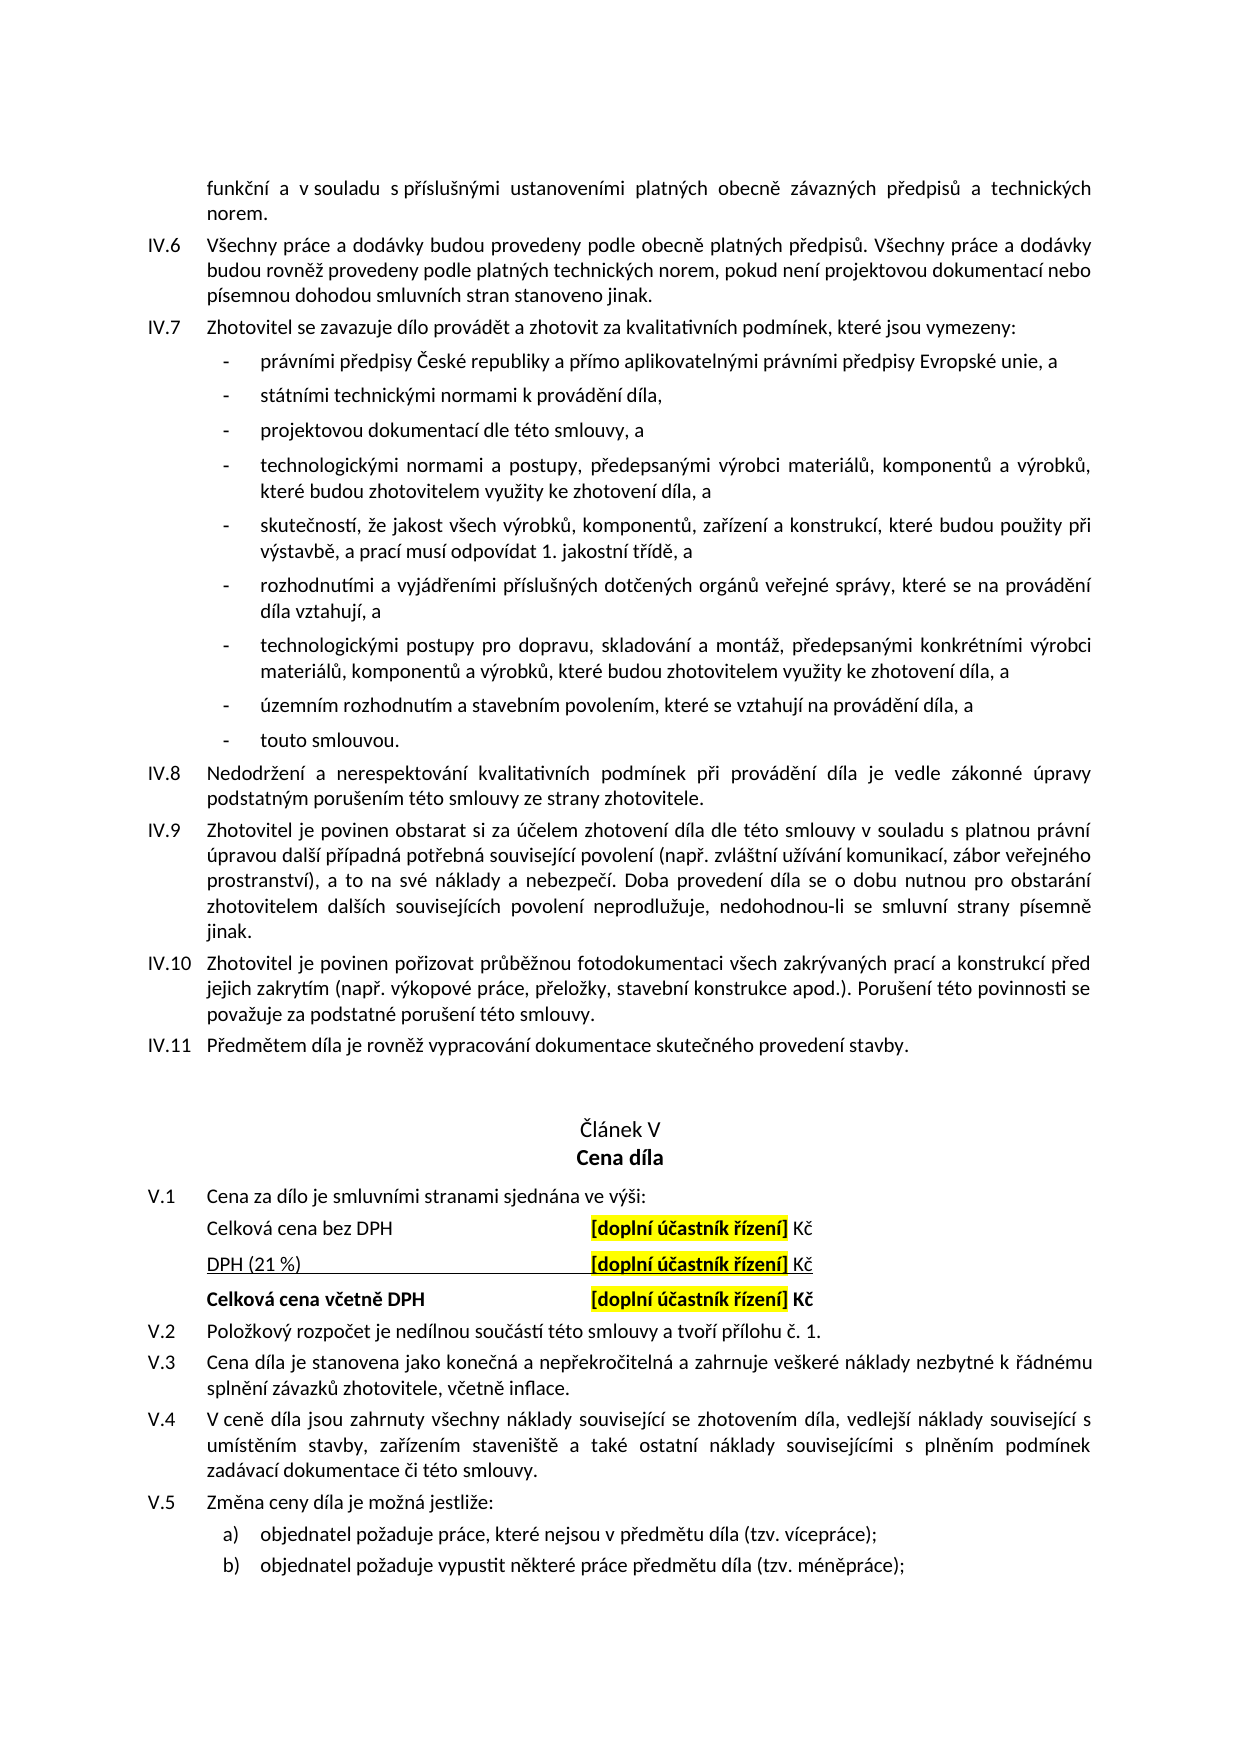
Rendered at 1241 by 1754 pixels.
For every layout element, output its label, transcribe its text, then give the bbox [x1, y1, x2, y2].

list Položkový rozpočet je nedílnou součástí této smlouvy a tvoří přílohu č. 1. [148, 1318, 1093, 1343]
list touto smlouvou. [223, 725, 1093, 753]
list Cena díla je stanovena jako konečná a nepřekročitelná a zahrnuje veškeré náklady nezbytné k řádnému splnění závazků zhotovitele, včetně inflace. [148, 1349, 1093, 1400]
list projektovou dokumentací dle této smlouvy, a [223, 415, 1093, 444]
list státními technickými normami k provádění díla, [223, 381, 1093, 409]
list územním rozhodnutím a stavebním povolením, které se vztahují na provádění díla, a [223, 690, 1093, 719]
list objednatel požaduje práce, které nejsou v předmětu díla (tzv. vícepráce); [223, 1521, 1093, 1546]
list Všechny práce a dodávky budou provedeny podle obecně platných předpisů. Všechny práce a dodávky budou rovněž provedeny podle platných technických norem, pokud není projektovou dokumentací nebo písemnou dohodou smluvních stran stanoveno jinak. [148, 232, 1093, 308]
list DPH (21 %) [doplní účastník řízení] Kč [788, 1251, 1093, 1276]
list technologickými normami a postupy, předepsanými výrobci materiálů, komponentů a výrobků, které budou zhotovitelem využity ke zhotovení díla, a [223, 450, 1093, 504]
list Celková cena bez DPH [doplní účastník řízení] Kč [207, 1215, 591, 1241]
list Změna ceny díla je možná jestliže: [148, 1489, 1093, 1514]
list Zhotovitel je povinen obstarat si za účelem zhotovení díla dle této smlouvy v souladu s platnou právní úpravou další případná potřebná související povolení (např. zvláštní užívání komunikací, zábor veřejného prostranství), a to na své náklady a nebezpečí. Doba provedení díla se o dobu nutnou pro obstarání zhotovitelem dalších souvisejících povolení neprodlužuje, nedohodnou-li se smluvní strany písemně jinak. [148, 817, 1093, 944]
list DPH (21 %) [doplní účastník řízení] Kč [207, 1251, 591, 1273]
list Zhotovitel se zavazuje dílo provádět a zhotovit za kvalitativních podmínek, které jsou vymezeny: [148, 314, 1093, 340]
list Zhotovitel je povinen pořizovat průběžnou fotodokumentaci všech zakrývaných prací a konstrukcí před jejich zakrytím (např. výkopové práce, přeložky, stavební konstrukce apod.). Porušení této povinnosti se považuje za podstatné porušení této smlouvy. [148, 950, 1093, 1026]
list Celková cena včetně DPH [doplní účastník řízení] Kč [207, 1286, 591, 1312]
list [148, 175, 1093, 226]
list rozhodnutími a vyjádřeními příslušných dotčených orgánů veřejné správy, které se na provádění díla vztahují, a [223, 570, 1093, 624]
list právními předpisy České republiky a přímo aplikovatelnými právními předpisy Evropské unie, a [223, 346, 1093, 374]
list Celková cena bez DPH [doplní účastník řízení] Kč [788, 1215, 1093, 1241]
list objednatel požaduje vypustit některé práce předmětu díla (tzv. méněpráce); [223, 1552, 1093, 1578]
list technologickými postupy pro dopravu, skladování a montáž, předepsanými konkrétními výrobci materiálů, komponentů a výrobků, které budou zhotovitelem využity ke zhotovení díla, a [223, 630, 1093, 684]
list skutečností, že jakost všech výrobků, komponentů, zařízení a konstrukcí, které budou použity při výstavbě, a prací musí odpovídat 1. jakostní třídě, a [223, 510, 1093, 564]
list Cena za dílo je smluvními stranami sjednána ve výši: [148, 1184, 1093, 1209]
list Nedodržení a nerespektování kvalitativních podmínek při provádění díla je vedle zákonné úpravy podstatným porušením této smlouvy ze strany zhotovitele. [148, 760, 1093, 811]
text Cena díla [148, 1143, 1093, 1171]
list Předmětem díla je rovněž vypracování dokumentace skutečného provedení stavby. [148, 1033, 1093, 1058]
list V ceně díla jsou zahrnuty všechny náklady související se zhotovením díla, vedlejší náklady související s umístěním stavby, zařízením staveniště a také ostatní náklady souvisejícími s plněním podmínek zadávací dokumentace či této smlouvy. [148, 1407, 1093, 1483]
list Celková cena včetně DPH [doplní účastník řízení] Kč [788, 1286, 1093, 1312]
